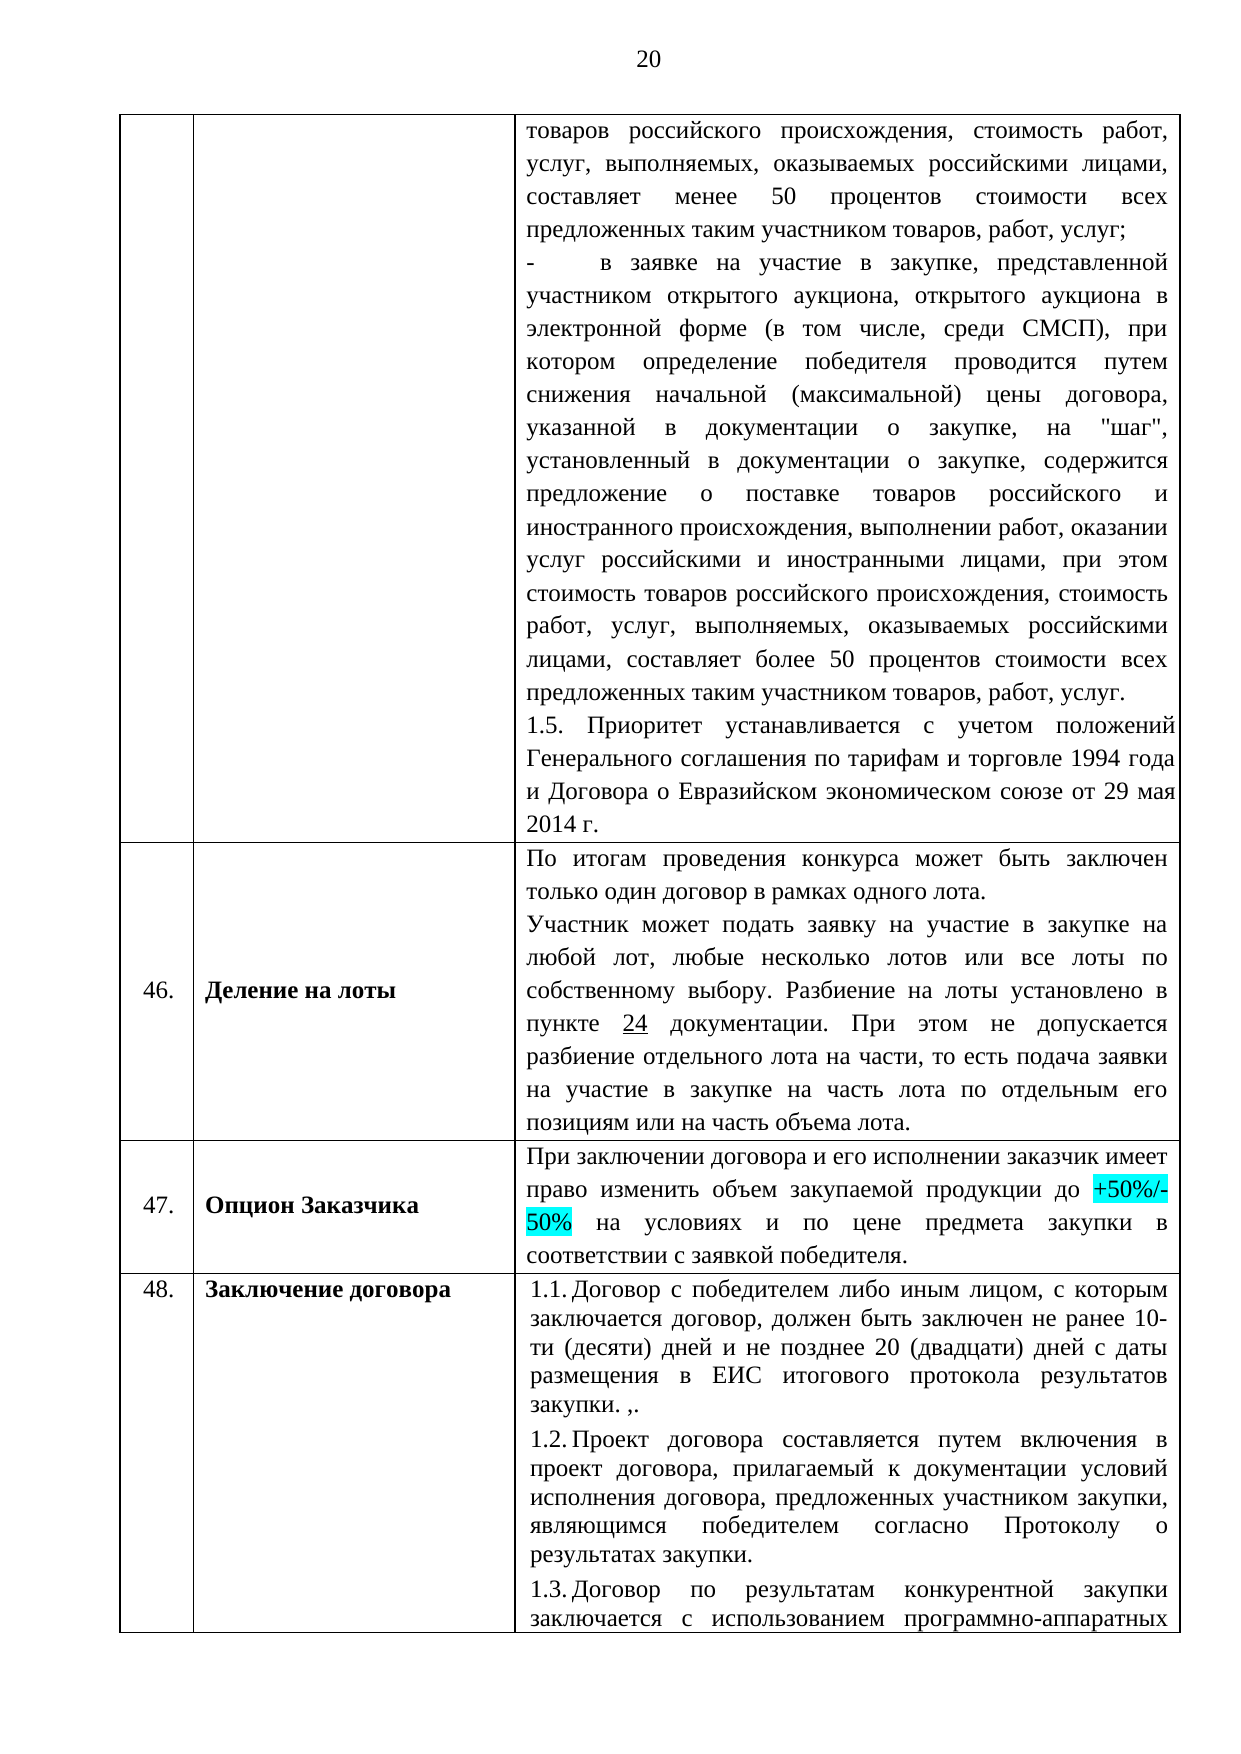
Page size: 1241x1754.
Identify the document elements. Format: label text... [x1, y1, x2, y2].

table_cell [121, 1141, 193, 1273]
table_cell Опцион Заказчика [194, 1141, 514, 1273]
table_cell [121, 843, 193, 1140]
table_cell Деление на лоты [194, 843, 514, 1140]
table_cell По итогам проведения конкурса может быть заключен только один договор в рамках одного лота. Участник может подать заявку на участие в закупке на любой лот, любые несколько лотов или все лоты по собственному выбору. Разбиение на лоты установлено в пункте 24 документации. При этом не допускается разбиение отдельного лота на части, то есть подача заявки на участие в закупке на часть лота по отдельным его позициям или на часть объема лота. [516, 843, 1179, 1140]
table_cell При заключении договора и его исполнении заказчик имеет право изменить объем закупаемой продукции до +50%/- 50% на условиях и по цене предмета закупки в соответствии с заявкой победителя. [516, 1141, 1179, 1273]
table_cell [516, 1274, 1179, 1632]
table_cell [121, 1274, 193, 1632]
table_cell [121, 115, 193, 842]
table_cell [194, 115, 514, 842]
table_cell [516, 115, 1179, 842]
table_cell Заключение договора [194, 1274, 514, 1632]
